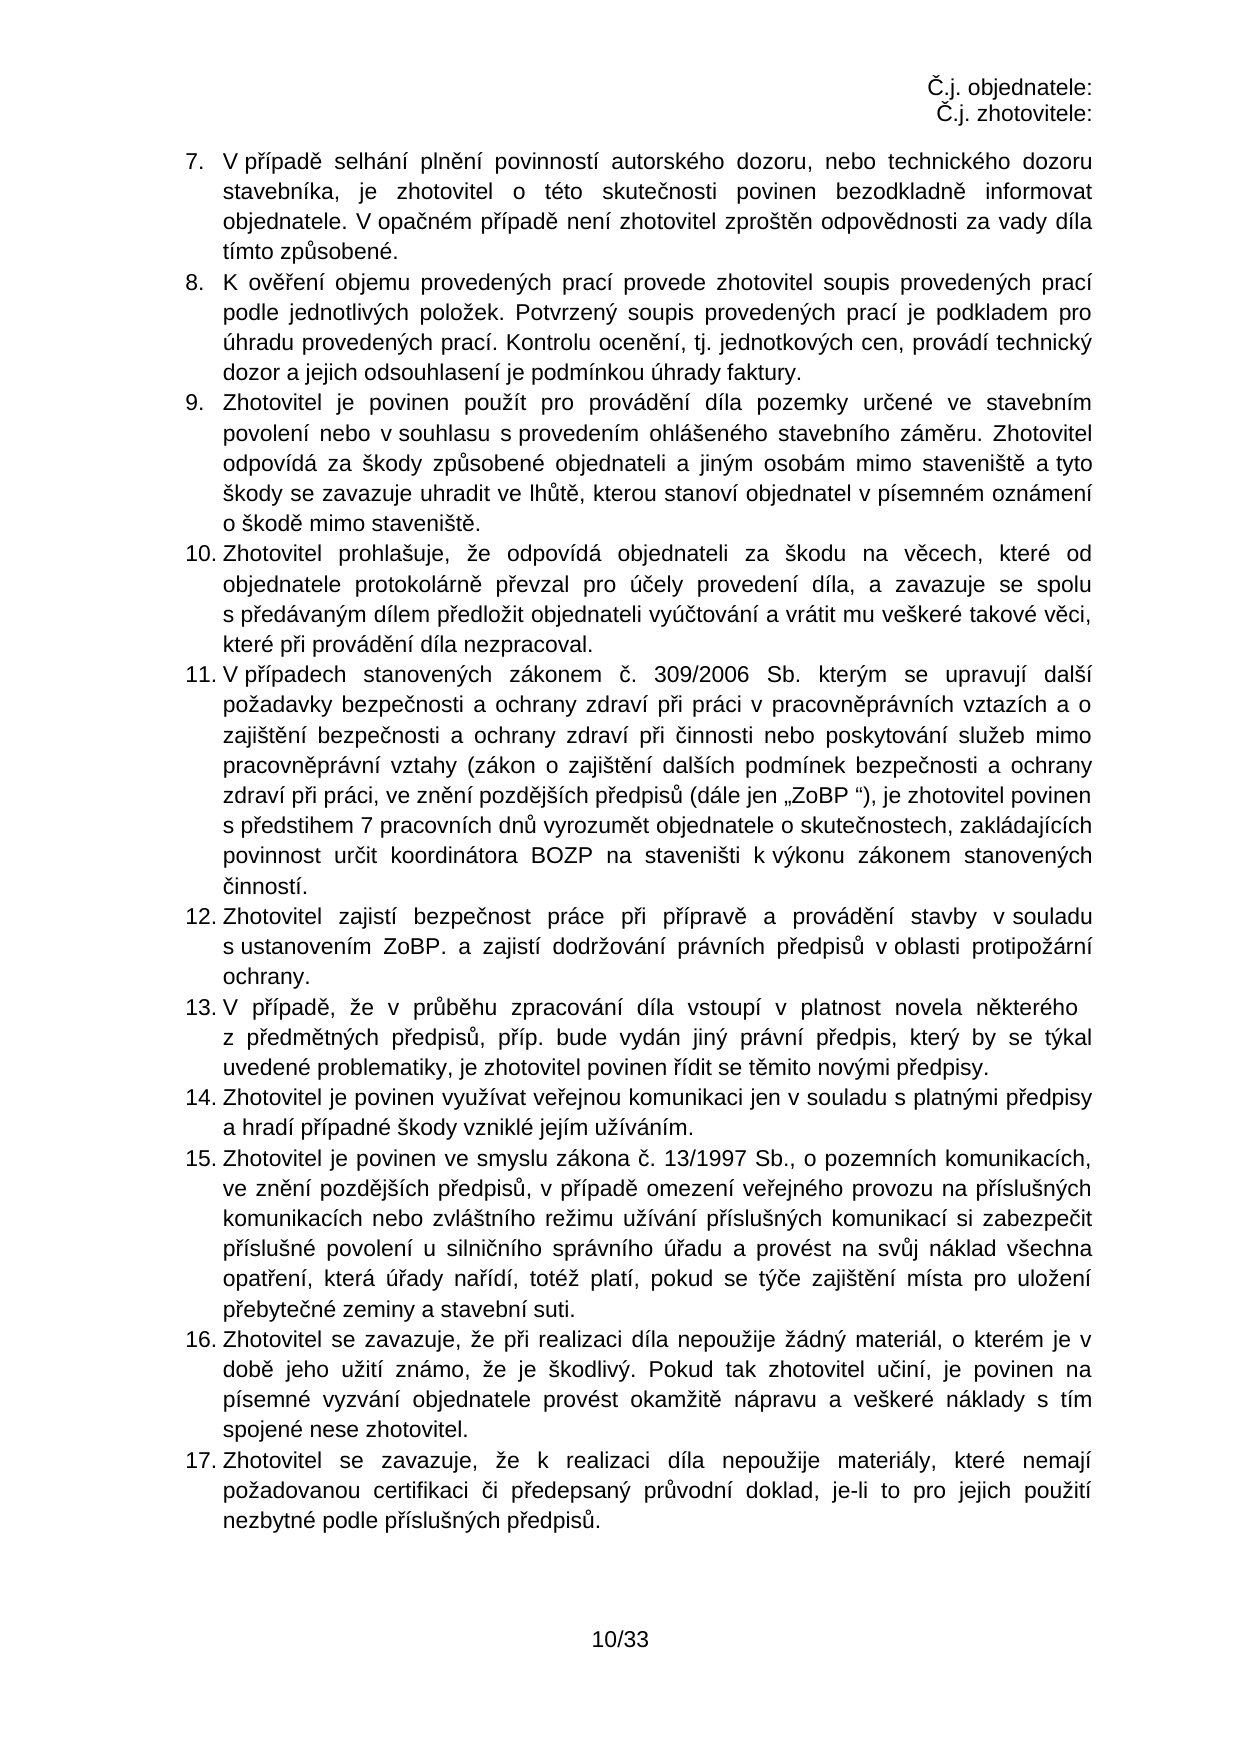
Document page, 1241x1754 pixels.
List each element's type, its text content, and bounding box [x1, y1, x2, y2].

list Zhotovitel prohlašuje, že odpovídá objednateli za škodu na věcech, které od objednatele protokolárně převzal pro účely provedení díla, a zavazuje se spolu s předávaným dílem předložit objednateli vyúčtování a vrátit mu veškeré takové věci, které při provádění díla nezpracoval. [185, 540, 1093, 657]
list Zhotovitel je povinen využívat veřejnou komunikaci jen v souladu s platnými předpisy a hradí případné škody vzniklé jejím užíváním. [185, 1084, 1093, 1141]
list Zhotovitel je povinen použít pro provádění díla pozemky určené ve stavebním povolení nebo v souhlasu s provedením ohlášeného stavebního záměru. Zhotovitel odpovídá za škody způsobené objednateli a jiným osobám mimo staveniště a tyto škody se zavazuje uhradit ve lhůtě, kterou stanoví objednatel v písemném oznámení o škodě mimo staveniště. [185, 389, 1093, 536]
list V případě selhání plnění povinností autorského dozoru, nebo technického dozoru stavebníka, je zhotovitel o této skutečnosti povinen bezodkladně informovat objednatele. V opačném případě není zhotovitel zproštěn odpovědnosti za vady díla tímto způsobené. [185, 148, 1093, 264]
list Zhotovitel se zavazuje, že k realizaci díla nepoužije materiály, které nemají požadovanou certifikaci či předepsaný průvodní doklad, je-li to pro jejich použití nezbytné podle příslušných předpisů. [185, 1447, 1093, 1533]
list Zhotovitel je povinen ve smyslu zákona č. 13/1997 Sb., o pozemních komunikacích, ve znění pozdějších předpisů, v případě omezení veřejného provozu na příslušných komunikacích nebo zvláštního režimu užívání příslušných komunikací si zabezpečit příslušné povolení u silničního správního úřadu a provést na svůj náklad všechna opatření, která úřady nařídí, totéž platí, pokud se týče zajištění místa pro uložení přebytečné zeminy a stavební suti. [185, 1144, 1093, 1322]
list K ověření objemu provedených prací provede zhotovitel soupis provedených prací podle jednotlivých položek. Potvrzený soupis provedených prací je podkladem pro úhradu provedených prací. Kontrolu ocenění, tj. jednotkových cen, provádí technický dozor a jejich odsouhlasení je podmínkou úhrady faktury. [185, 268, 1093, 385]
list V případech stanovených zákonem č. 309/2006 Sb. kterým se upravují další požadavky bezpečnosti a ochrany zdraví při práci v pracovněprávních vztazích a o zajištění bezpečnosti a ochrany zdraví při činnosti nebo poskytování služeb mimo pracovněprávní vztahy (zákon o zajištění dalších podmínek bezpečnosti a ochrany zdraví při práci, ve znění pozdějších předpisů (dále jen „ZoBP “), je zhotovitel povinen s předstihem 7 pracovních dnů vyrozumět objednatele o skutečnostech, zakládajících povinnost určit koordinátora BOZP na staveništi k výkonu zákonem stanovených činností. [185, 661, 1093, 899]
list V případě, že v průběhu zpracování díla vstoupí v platnost novela některého z předmětných předpisů, příp. bude vydán jiný právní předpis, který by se týkal uvedené problematiky, je zhotovitel povinen řídit se těmito novými předpisy. [185, 993, 1093, 1080]
list Zhotovitel se zavazuje, že při realizaci díla nepoužije žádný materiál, o kterém je v době jeho užití známo, že je škodlivý. Pokud tak zhotovitel učiní, je povinen na písemné vyzvání objednatele provést okamžitě nápravu a veškeré náklady s tím spojené nese zhotovitel. [185, 1326, 1093, 1443]
list Zhotovitel zajistí bezpečnost práce při přípravě a provádění stavby v souladu s ustanovením ZoBP. a zajistí dodržování právních předpisů v oblasti protipožární ochrany. [185, 903, 1093, 989]
